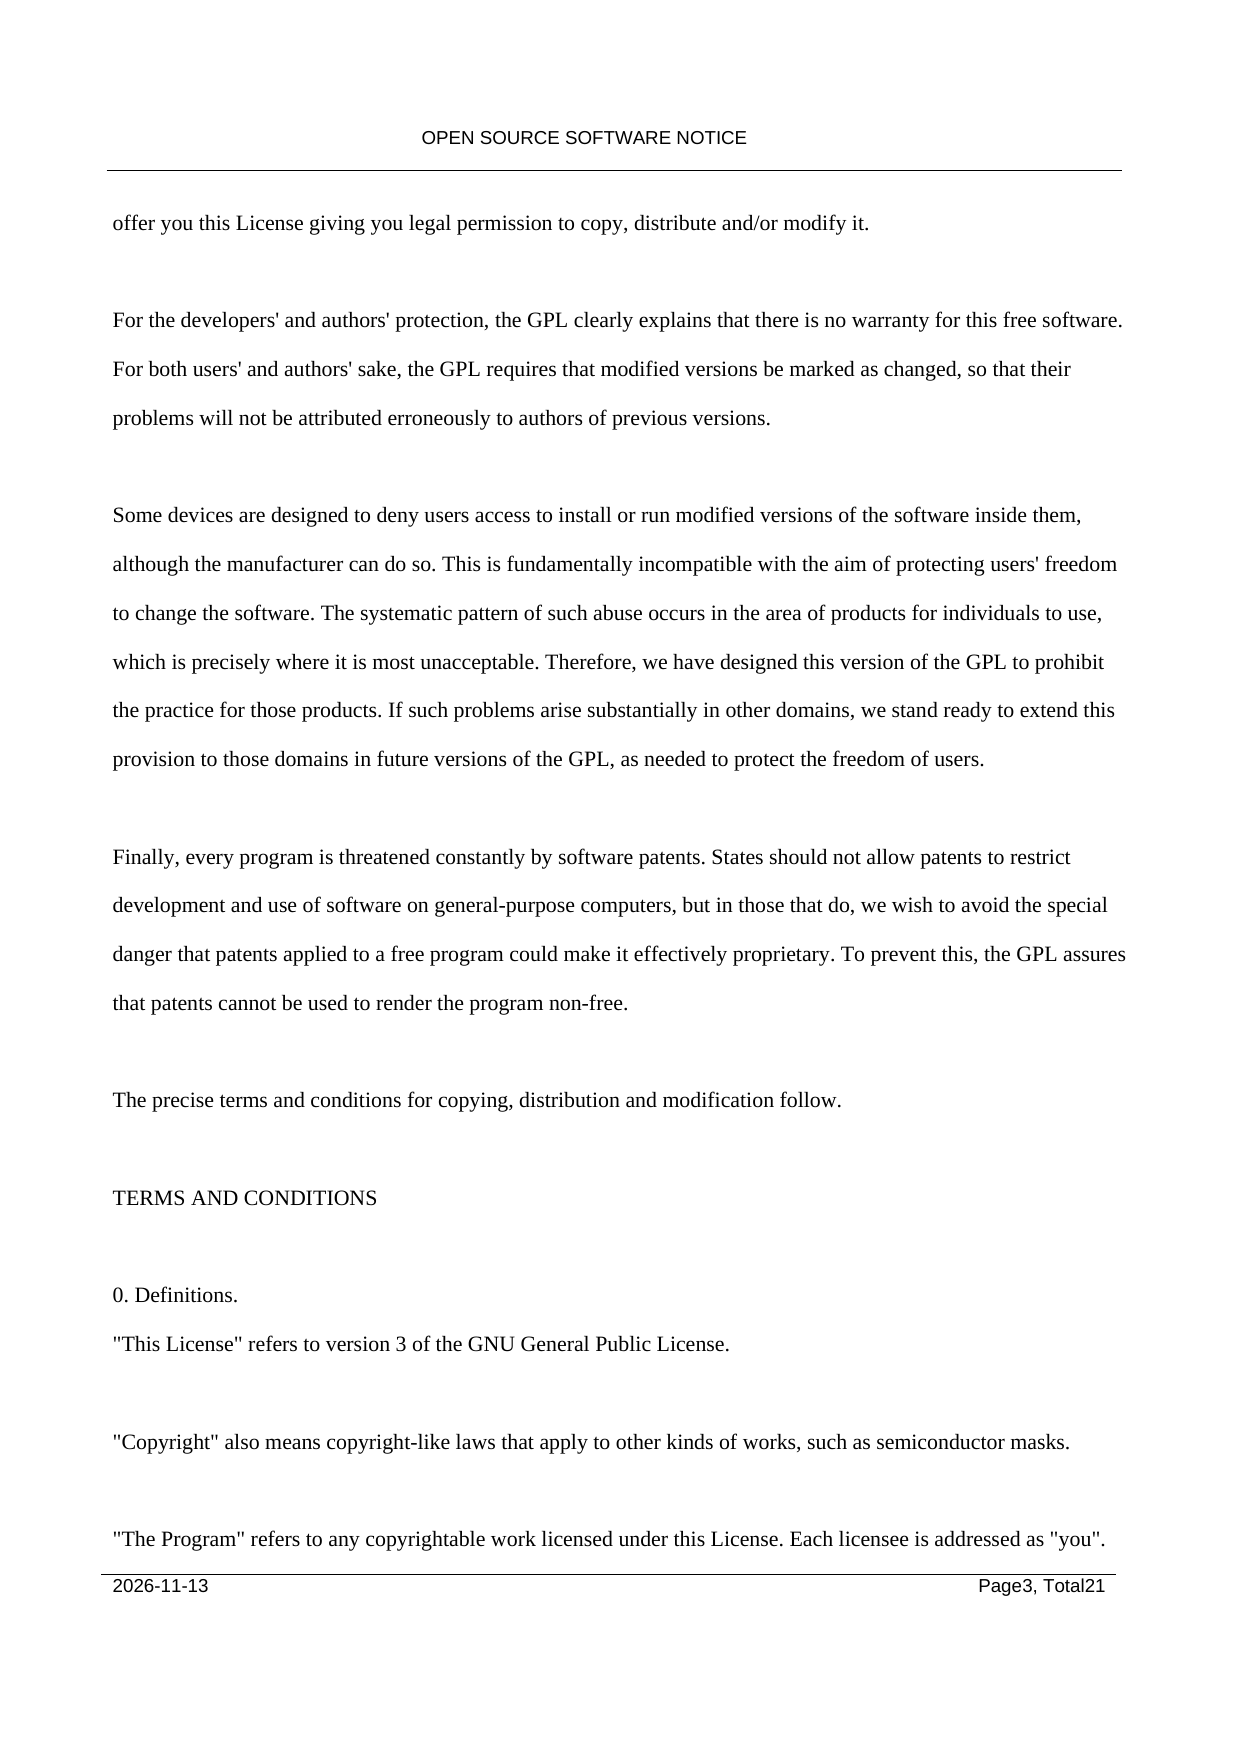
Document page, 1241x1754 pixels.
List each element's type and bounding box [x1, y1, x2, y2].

text [112, 206, 1128, 1555]
